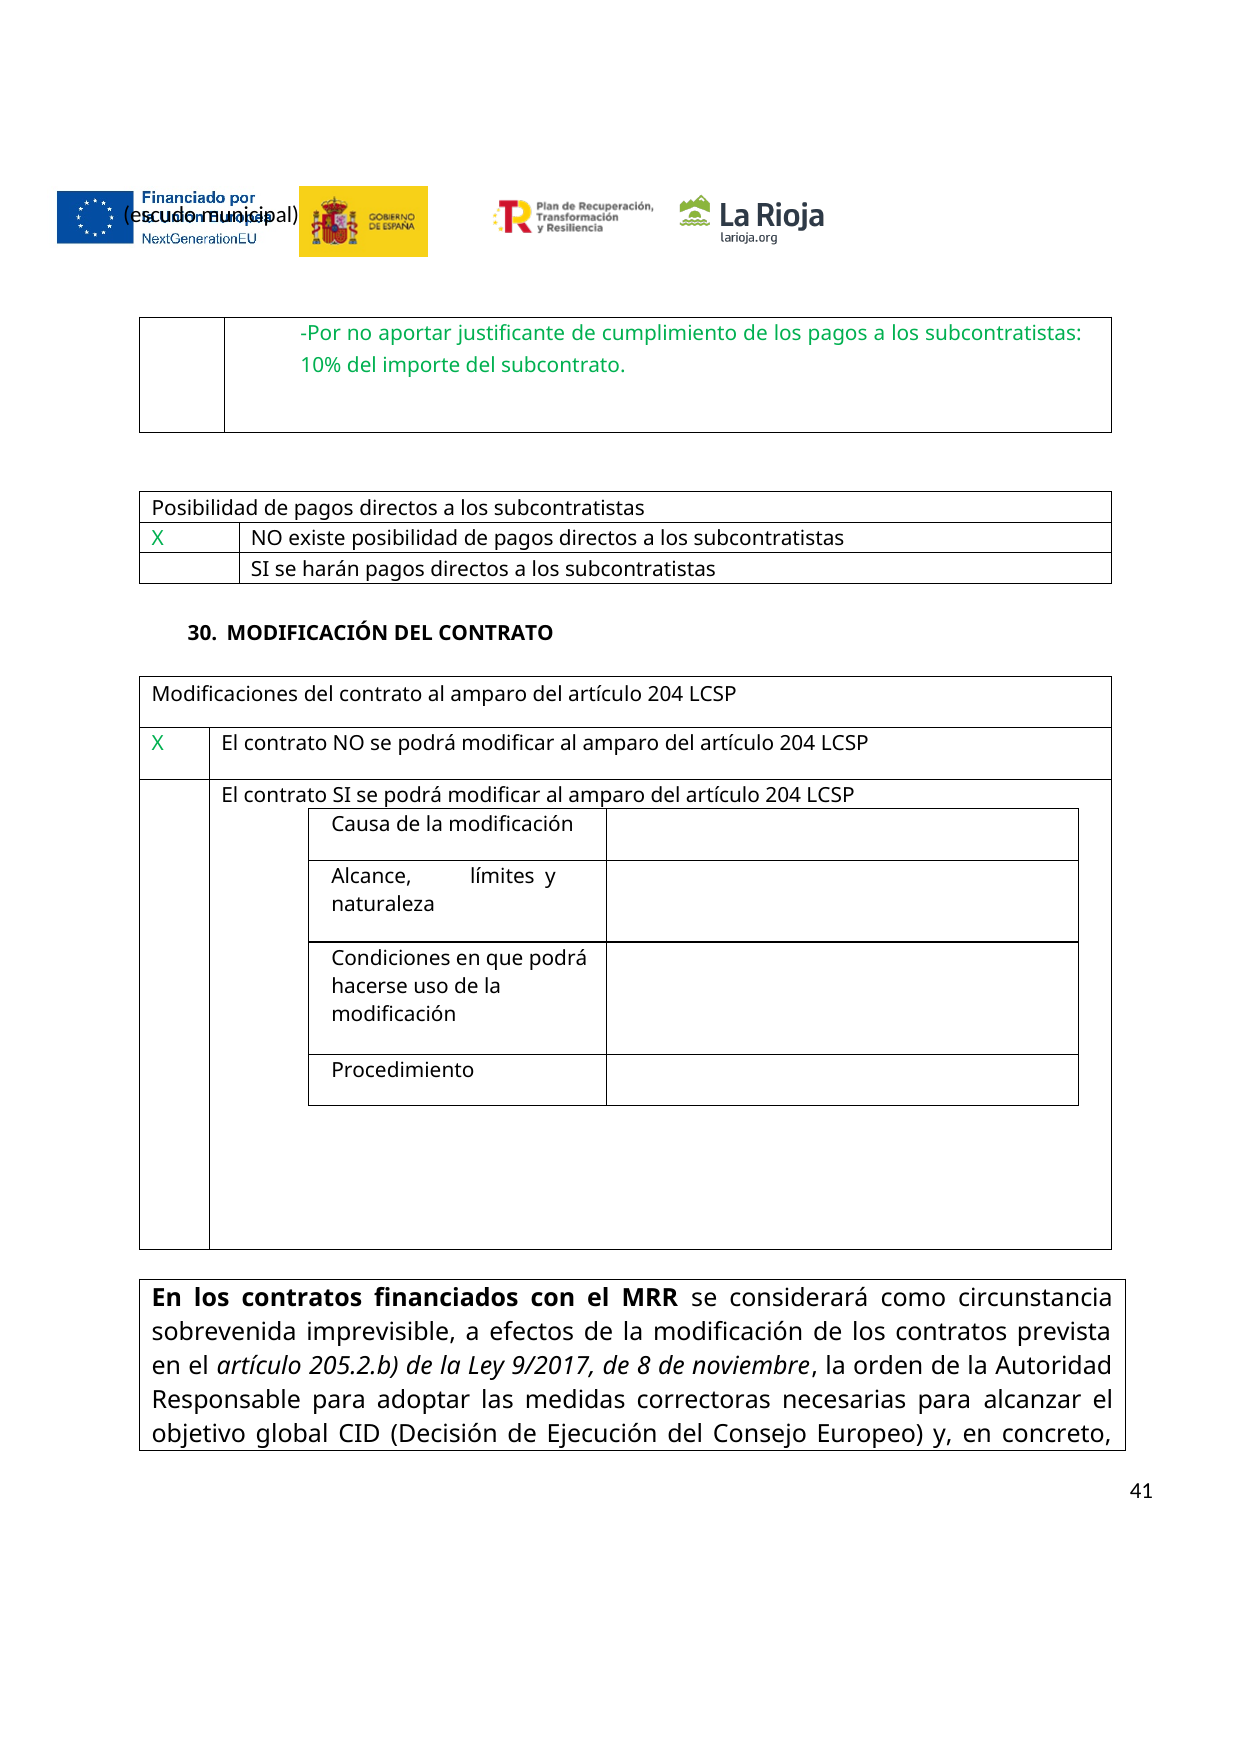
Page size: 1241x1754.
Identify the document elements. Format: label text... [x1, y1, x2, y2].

picture [47, 186, 276, 248]
table_cell [140, 780, 209, 1249]
table_cell El contrato SI se podrá modificar al amparo del artículo 204 LCSP [210, 780, 1111, 1249]
picture [485, 167, 661, 247]
list MODIFICACIÓN DEL CONTRATO [187, 618, 1153, 647]
table_header Modificaciones del contrato al amparo del artículo 204 LCSP [140, 677, 1111, 727]
table_cell [140, 553, 239, 583]
table_cell NO existe posibilidad de pagos directos a los subcontratistas [240, 523, 1111, 552]
table_cell X [140, 523, 239, 552]
picture [299, 186, 428, 257]
table_cell X [140, 728, 209, 779]
table_cell X [140, 318, 224, 432]
table_cell El contrato NO se podrá modificar al amparo del artículo 204 LCSP [210, 728, 1111, 779]
table_cell SI se harán pagos directos a los subcontratistas [240, 553, 1111, 583]
table_header Posibilidad de pagos directos a los subcontratistas [140, 492, 1111, 522]
picture [662, 140, 838, 280]
